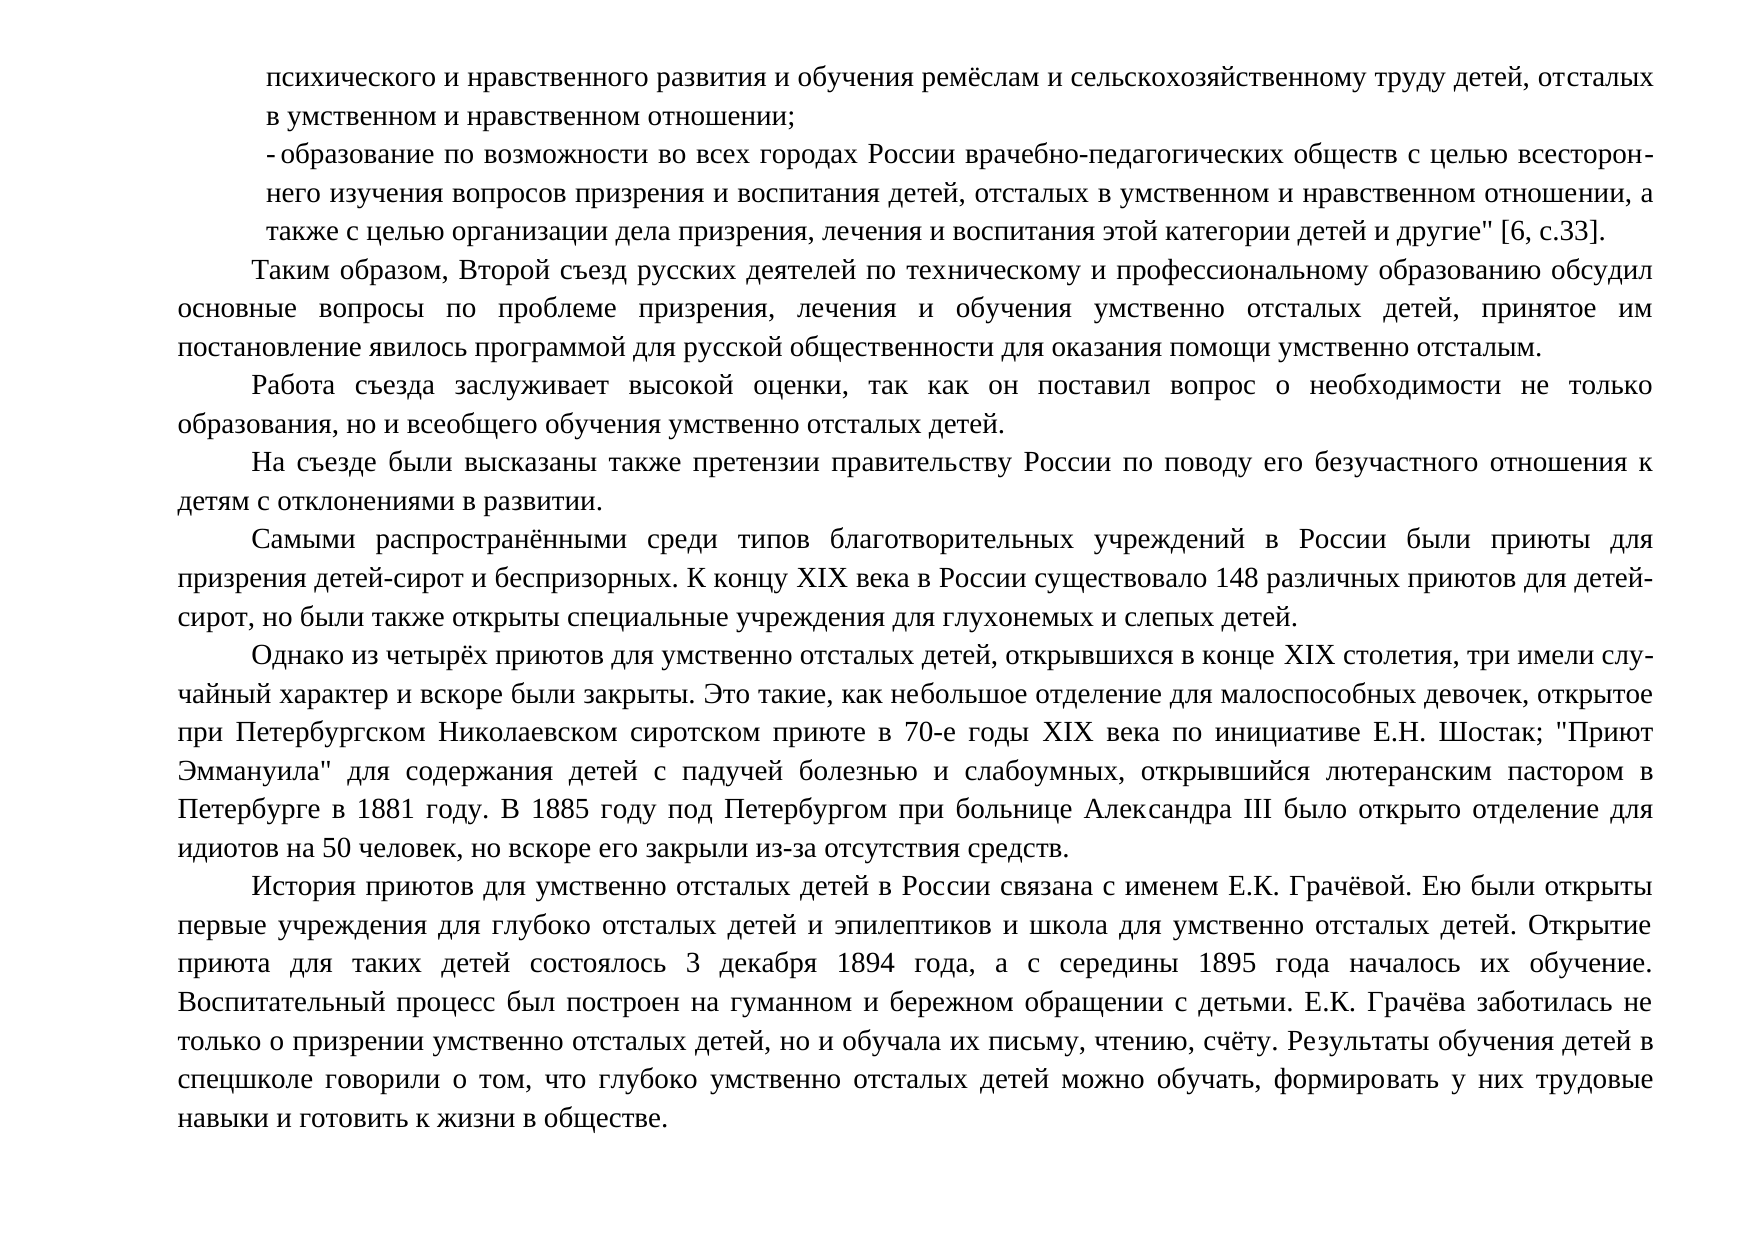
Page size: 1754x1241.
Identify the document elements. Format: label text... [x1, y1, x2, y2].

text Работа съезда заслуживает высокой оценки, так как он поставил вопрос о необходимости не только образования, но и всеобщего обучения умственно отсталых детей. [177, 367, 1654, 439]
text Однако из четырёх приютов для умственно отсталых детей, открывшихся в конце XIX столетия, три имели случайный характер и вскоре были закрыты. Это такие, как небольшое отделение для малоспособных девочек, открытое при Петербургском Николаевском сиротском приюте в 70-е годы XIX века по инициативе Е.Н. Шостак; "Приют Эммануила" для содержания детей с падучей болезнью и слабоумных, открывшийся лютеранским пастором в Петербурге в 1881 году. В 1885 году под Петербургом при больнице Александра III было открыто отделение для идиотов на 50 человек, но вскоре его закрыли из-за отсутствия средств. [177, 637, 1654, 863]
text Самыми распространёнными среди типов благотворительных учреждений в России были приюты для призрения детей-сирот и беспризорных. К концу XIX века в России существовало 148 различных приютов для детей-сирот, но были также открыты специальные учреждения для глухонемых и слепых детей. [177, 522, 1654, 632]
text На съезде были высказаны также претензии правительству России по поводу его безучастного отношения к детям с отклонениями в развитии. [177, 444, 1654, 517]
text История приютов для умственно отсталых детей в России связана с именем Е.К. Грачёвой. Ею были открыты первые учреждения для глубоко отсталых детей и эпилептиков и школа для умственно отсталых детей. Открытие приюта для таких детей состоялось 3 декабря 1894 года, а с середины 1895 года началось их обучение. Воспитательный процесс был построен на гуманном и бережном обращении с детьми. Е.К. Грачёва заботилась не только о призрении умственно отсталых детей, но и обучала их письму, чтению, счёту. Результаты обучения детей в спецшколе говорили о том, что глубоко умственно отсталых детей можно обучать, формировать у них трудовые навыки и готовить к жизни в обществе. [177, 868, 1654, 1133]
text Таким образом, Второй съезд русских деятелей по техническому и профессиональному образованию обсудил основные вопросы по проблеме призрения, лечения и обучения умственно отсталых детей, принятое им постановление явилось программой для русской общественности для оказания помощи умственно отсталым. [177, 252, 1654, 362]
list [266, 59, 1654, 131]
list образование по возможности во всех городах России врачебно-педагогических обществ с целью всестороннего изучения вопросов призрения и воспитания детей, отсталых в умственном и нравственном отношении, а также с целью организации дела призрения, лечения и воспитания этой категории детей и другие" [6, с.33]. [266, 136, 1654, 247]
